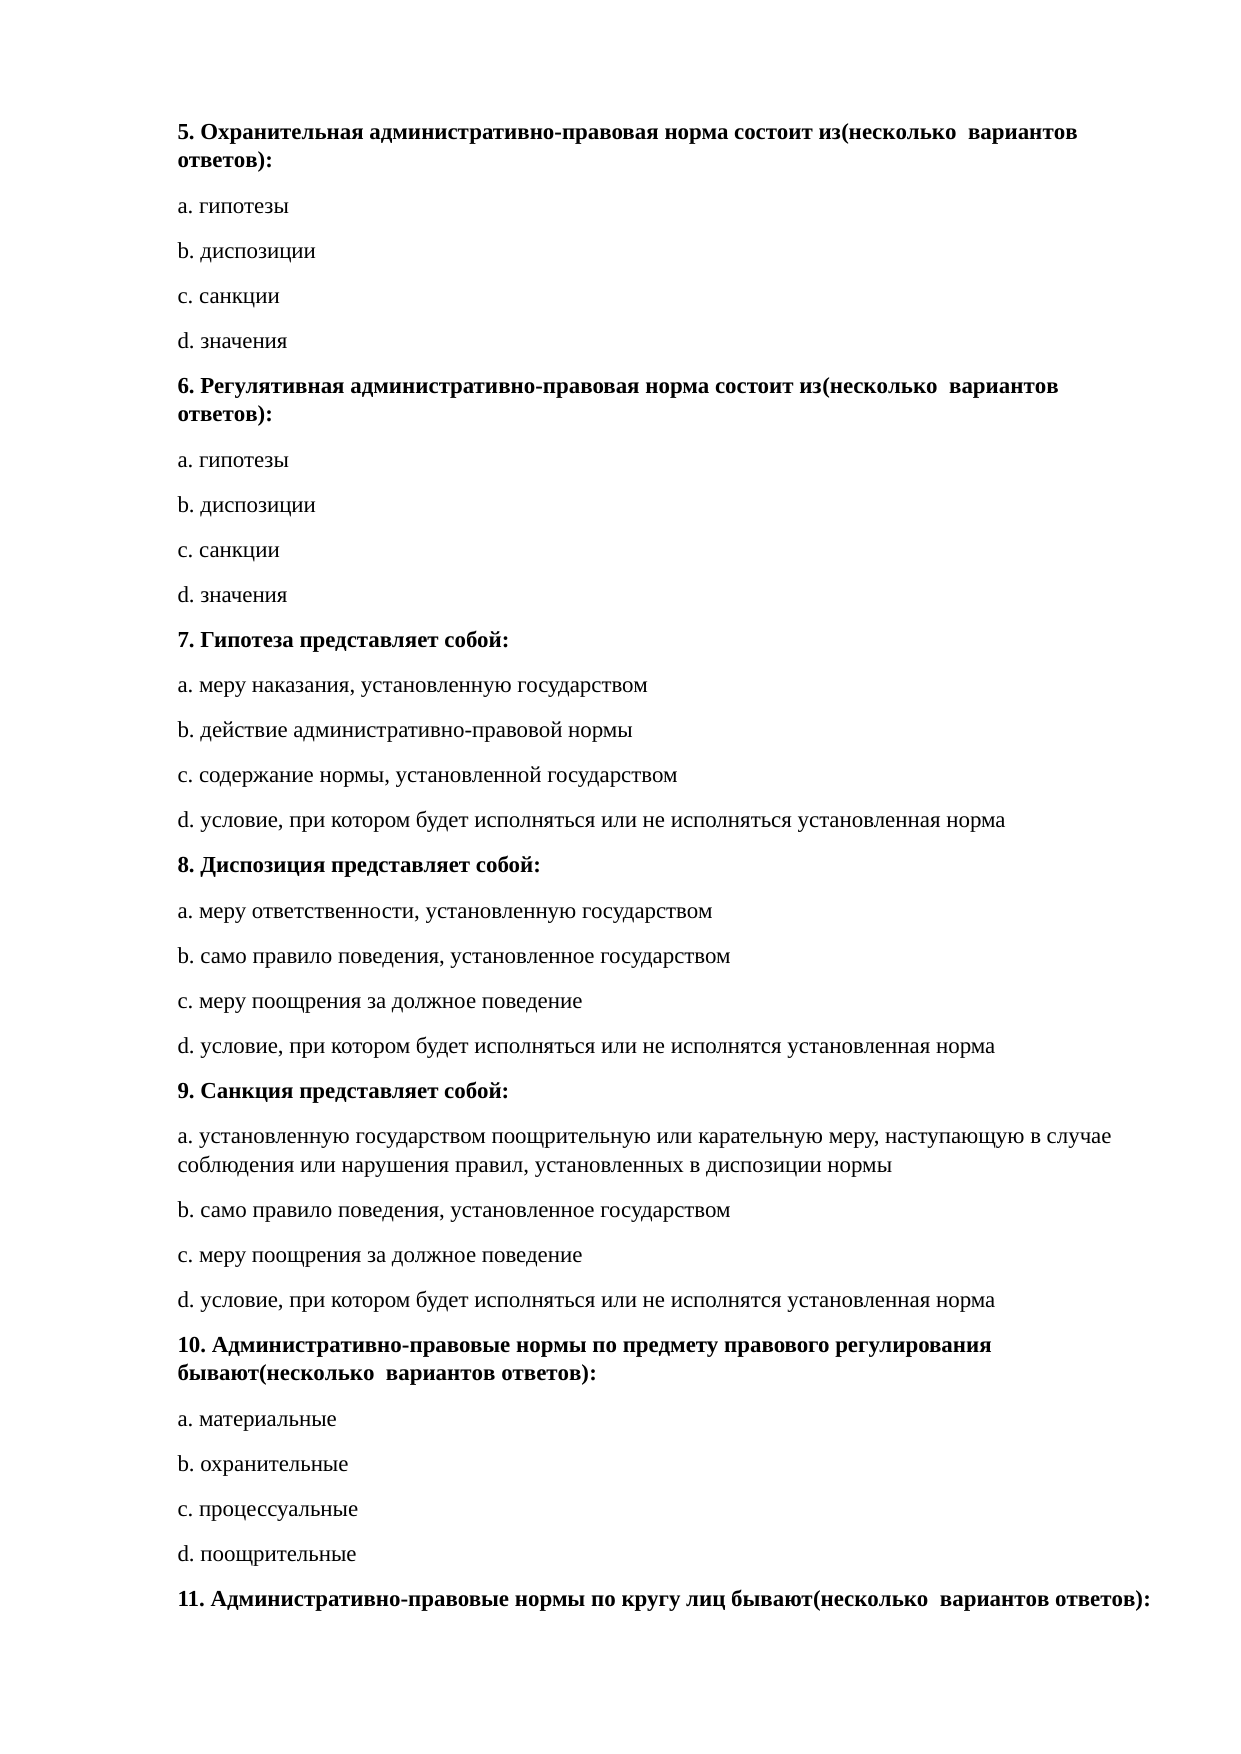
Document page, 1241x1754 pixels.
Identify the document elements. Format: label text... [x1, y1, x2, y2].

text 5. Охранительная административно-правовая норма состоит из(несколько вариантов ответов): [177, 118, 1152, 173]
text c. содержание нормы, установленной государством [177, 761, 1152, 788]
text b. диспозиции [177, 237, 1152, 263]
text d. поощрительные [177, 1540, 1152, 1566]
text a. гипотезы [177, 446, 1152, 472]
text 9. Санкция представляет собой: [177, 1077, 1152, 1103]
text d. условие, при котором будет исполняться или не исполнятся установленная норма [177, 1032, 1152, 1058]
text c. меру поощрения за должное поведение [177, 1241, 1152, 1267]
text 8. Диспозиция представляет собой: [177, 852, 1152, 878]
text 10. Административно-правовые нормы по предмету правового регулирования бывают(несколько вариантов ответов): [177, 1331, 1152, 1386]
text 6. Регулятивная административно-правовая норма состоит из(несколько вариантов ответов): [177, 372, 1152, 427]
text d. условие, при котором будет исполняться или не исполняться установленная норма [177, 806, 1152, 833]
text b. охранительные [177, 1450, 1152, 1476]
text d. значения [177, 581, 1152, 607]
text 7. Гипотеза представляет собой: [177, 626, 1152, 652]
text a. гипотезы [177, 192, 1152, 218]
text c. санкции [177, 282, 1152, 308]
text c. санкции [177, 536, 1152, 562]
text a. материальные [177, 1404, 1152, 1431]
text a. меру наказания, установленную государством [177, 671, 1152, 697]
text c. меру поощрения за должное поведение [177, 987, 1152, 1013]
text b. действие административно-правовой нормы [177, 716, 1152, 743]
text b. диспозиции [177, 491, 1152, 517]
text b. само правило поведения, установленное государством [177, 1196, 1152, 1222]
text b. само правило поведения, установленное государством [177, 942, 1152, 968]
text a. меру ответственности, установленную государством [177, 897, 1152, 923]
text a. установленную государством поощрительную или карательную меру, наступающую в случае соблюдения или нарушения правил, установленных в диспозиции нормы [177, 1122, 1152, 1177]
text c. процессуальные [177, 1495, 1152, 1521]
text 11. Административно-правовые нормы по кругу лиц бывают(несколько вариантов ответов): [177, 1585, 1152, 1611]
text d. значения [177, 327, 1152, 353]
text d. условие, при котором будет исполняться или не исполнятся установленная норма [177, 1286, 1152, 1312]
